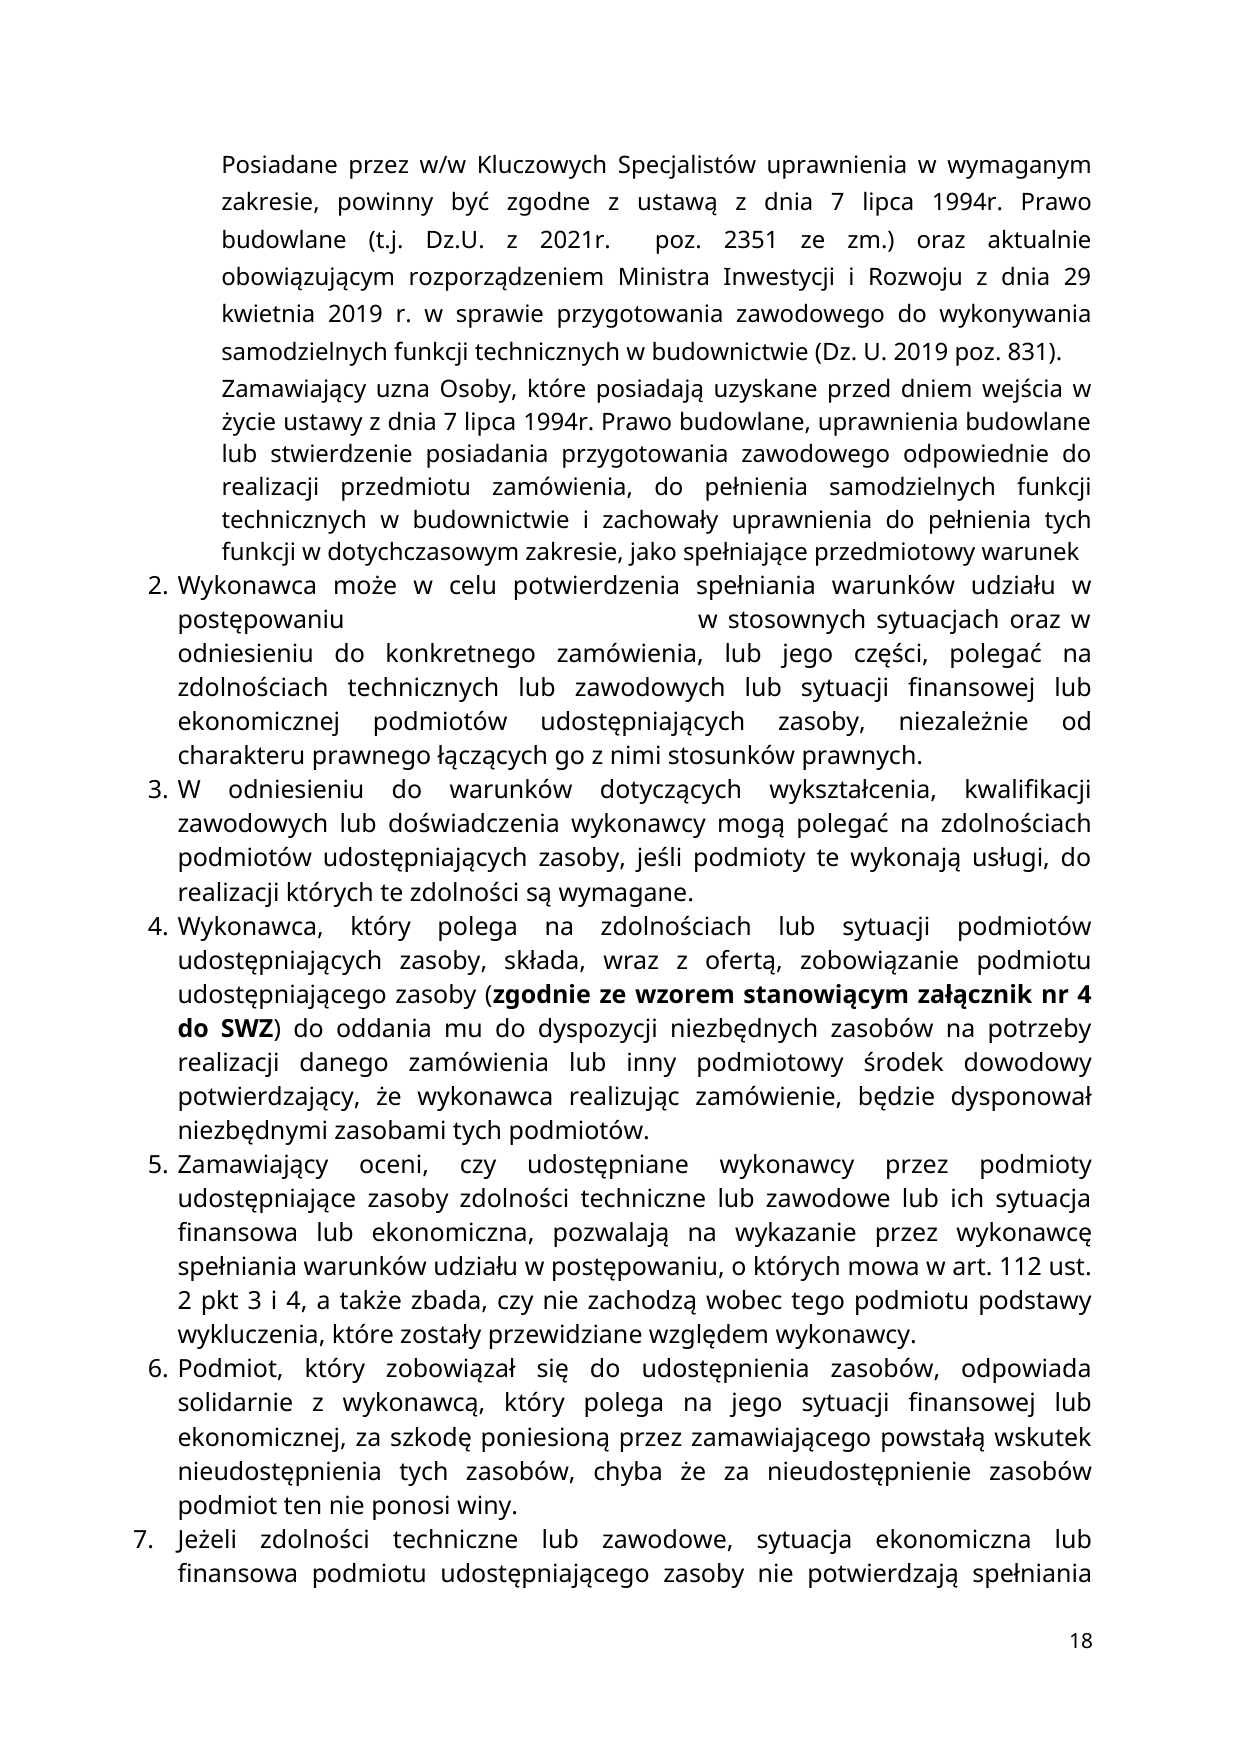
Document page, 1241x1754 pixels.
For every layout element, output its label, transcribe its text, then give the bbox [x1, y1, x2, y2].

text Posiadane przez w/w Kluczowych Specjalistów uprawnienia w wymaganym zakresie, powinny być zgodne z ustawą z dnia 7 lipca 1994r. Prawo budowlane (t.j. Dz.U. z 2021r. poz. 2351 ze zm.) oraz aktualnie obowiązującym rozporządzeniem Ministra Inwestycji i Rozwoju z dnia 29 kwietnia 2019 r. w sprawie przygotowania zawodowego do wykonywania samodzielnych funkcji technicznych w budownictwie (Dz. U. 2019 poz. 831). [221, 148, 1093, 367]
list Wykonawca może w celu potwierdzenia spełniania warunków udziału w postępowaniu w stosownych sytuacjach oraz w odniesieniu do konkretnego zamówienia, lub jego części, polegać na zdolnościach technicznych lub zawodowych lub sytuacji finansowej lub ekonomicznej podmiotów udostępniających zasoby, niezależnie od charakteru prawnego łączących go z nimi stosunków prawnych. [148, 568, 1093, 772]
list Zamawiający oceni, czy udostępniane wykonawcy przez podmioty udostępniające zasoby zdolności techniczne lub zawodowe lub ich sytuacja finansowa lub ekonomiczna, pozwalają na wykazanie przez wykonawcę spełniania warunków udziału w postępowaniu, o których mowa w art. 112 ust. 2 pkt 3 i 4, a także zbada, czy nie zachodzą wobec tego podmiotu podstawy wykluczenia, które zostały przewidziane względem wykonawcy. [148, 1147, 1093, 1351]
text Zamawiający uzna Osoby, które posiadają uzyskane przed dniem wejścia w życie ustawy z dnia 7 lipca 1994r. Prawo budowlane, uprawnienia budowlane lub stwierdzenie posiadania przygotowania zawodowego odpowiednie do realizacji przedmiotu zamówienia, do pełnienia samodzielnych funkcji technicznych w budownictwie i zachowały uprawnienia do pełnienia tych funkcji w dotychczasowym zakresie, jako spełniające przedmiotowy warunek [221, 372, 1093, 568]
list Podmiot, który zobowiązał się do udostępnienia zasobów, odpowiada solidarnie z wykonawcą, który polega na jego sytuacji finansowej lub ekonomicznej, za szkodę poniesioną przez zamawiającego powstałą wskutek nieudostępnienia tych zasobów, chyba że za nieudostępnienie zasobów podmiot ten nie ponosi winy. [148, 1351, 1093, 1521]
list W odniesieniu do warunków dotyczących wykształcenia, kwalifikacji zawodowych lub doświadczenia wykonawcy mogą polegać na zdolnościach podmiotów udostępniających zasoby, jeśli podmioty te wykonają usługi, do realizacji których te zdolności są wymagane. [148, 772, 1093, 908]
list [133, 1521, 1093, 1589]
list Wykonawca, który polega na zdolnościach lub sytuacji podmiotów udostępniających zasoby, składa, wraz z ofertą, zobowiązanie podmiotu udostępniającego zasoby (zgodnie ze wzorem stanowiącym załącznik nr 4 do SWZ) do oddania mu do dyspozycji niezbędnych zasobów na potrzeby realizacji danego zamówienia lub inny podmiotowy środek dowodowy potwierdzający, że wykonawca realizując zamówienie, będzie dysponował niezbędnymi zasobami tych podmiotów. [148, 908, 1093, 1147]
